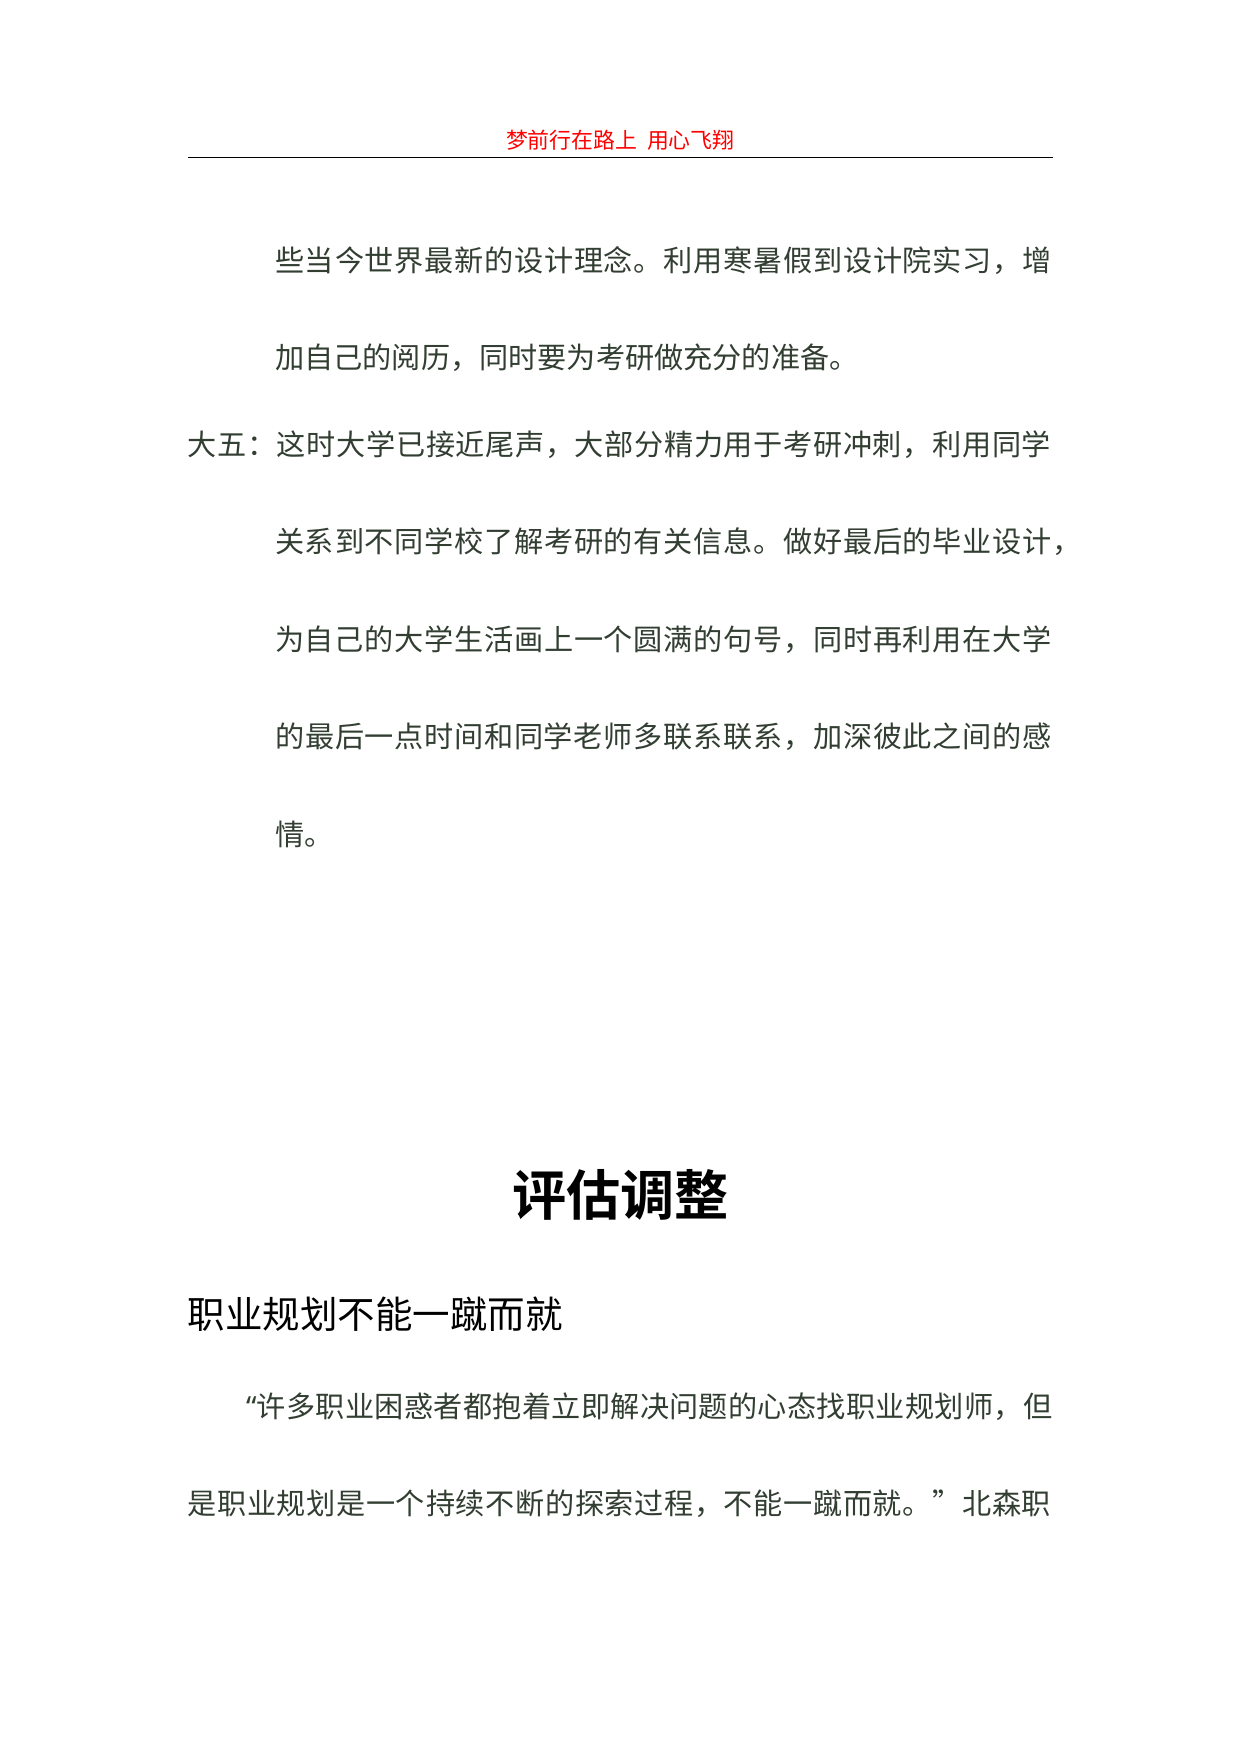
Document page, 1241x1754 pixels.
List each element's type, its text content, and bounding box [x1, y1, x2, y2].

text 评估调整 [187, 1143, 1053, 1241]
text 大五：这时大学已接近尾声，大部分精力用于考研冲刺，利用同学关系到不同学校了解考研的有关信息。做好最后的毕业设计，为自己的大学生活画上一个圆满的句号，同时再利用在大学的最后一点时间和同学老师多联系联系，加深彼此之间的感情。 [187, 410, 1053, 865]
text 职业规划不能一蹴而就 [187, 1280, 1053, 1345]
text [187, 226, 1053, 389]
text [187, 1372, 1053, 1534]
